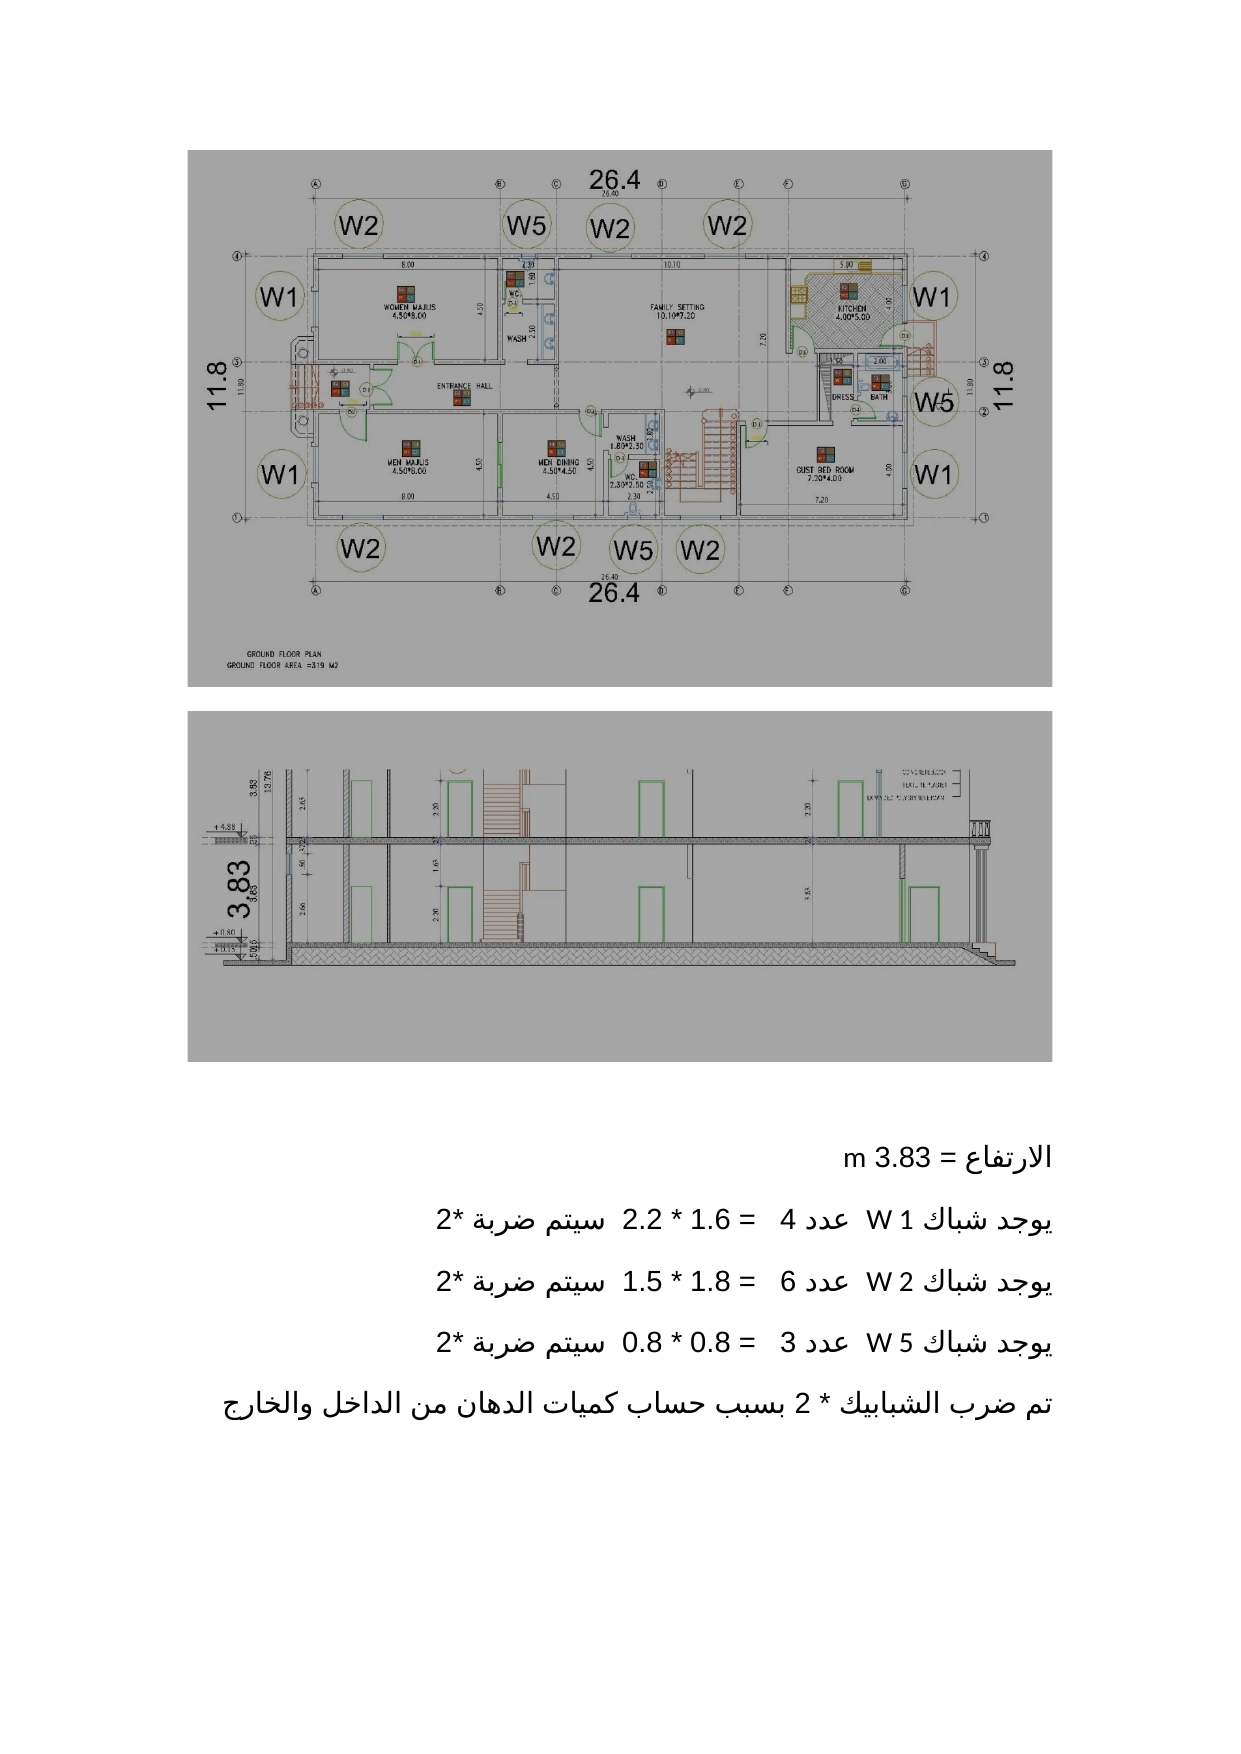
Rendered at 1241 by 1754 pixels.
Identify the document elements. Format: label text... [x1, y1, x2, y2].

text تم ضرب الشبابيك * 2 بسبب حساب كميات الدهان من الداخل والخارج [187, 1386, 1053, 1420]
picture [187, 150, 1053, 687]
text الارتفاع = 3.83 m [187, 1139, 1053, 1175]
text يوجد شباك W 5 عدد 3 = 0.8 * 0.8 سيتم ضربة *2 [187, 1324, 1053, 1360]
text يوجد شباك W 1 عدد 4 = 1.6 * 2.2 سيتم ضربة *2 [187, 1201, 1053, 1237]
picture [187, 711, 1053, 1062]
text يوجد شباك W 2 عدد 6 = 1.8 * 1.5 سيتم ضربة *2 [187, 1263, 1053, 1298]
